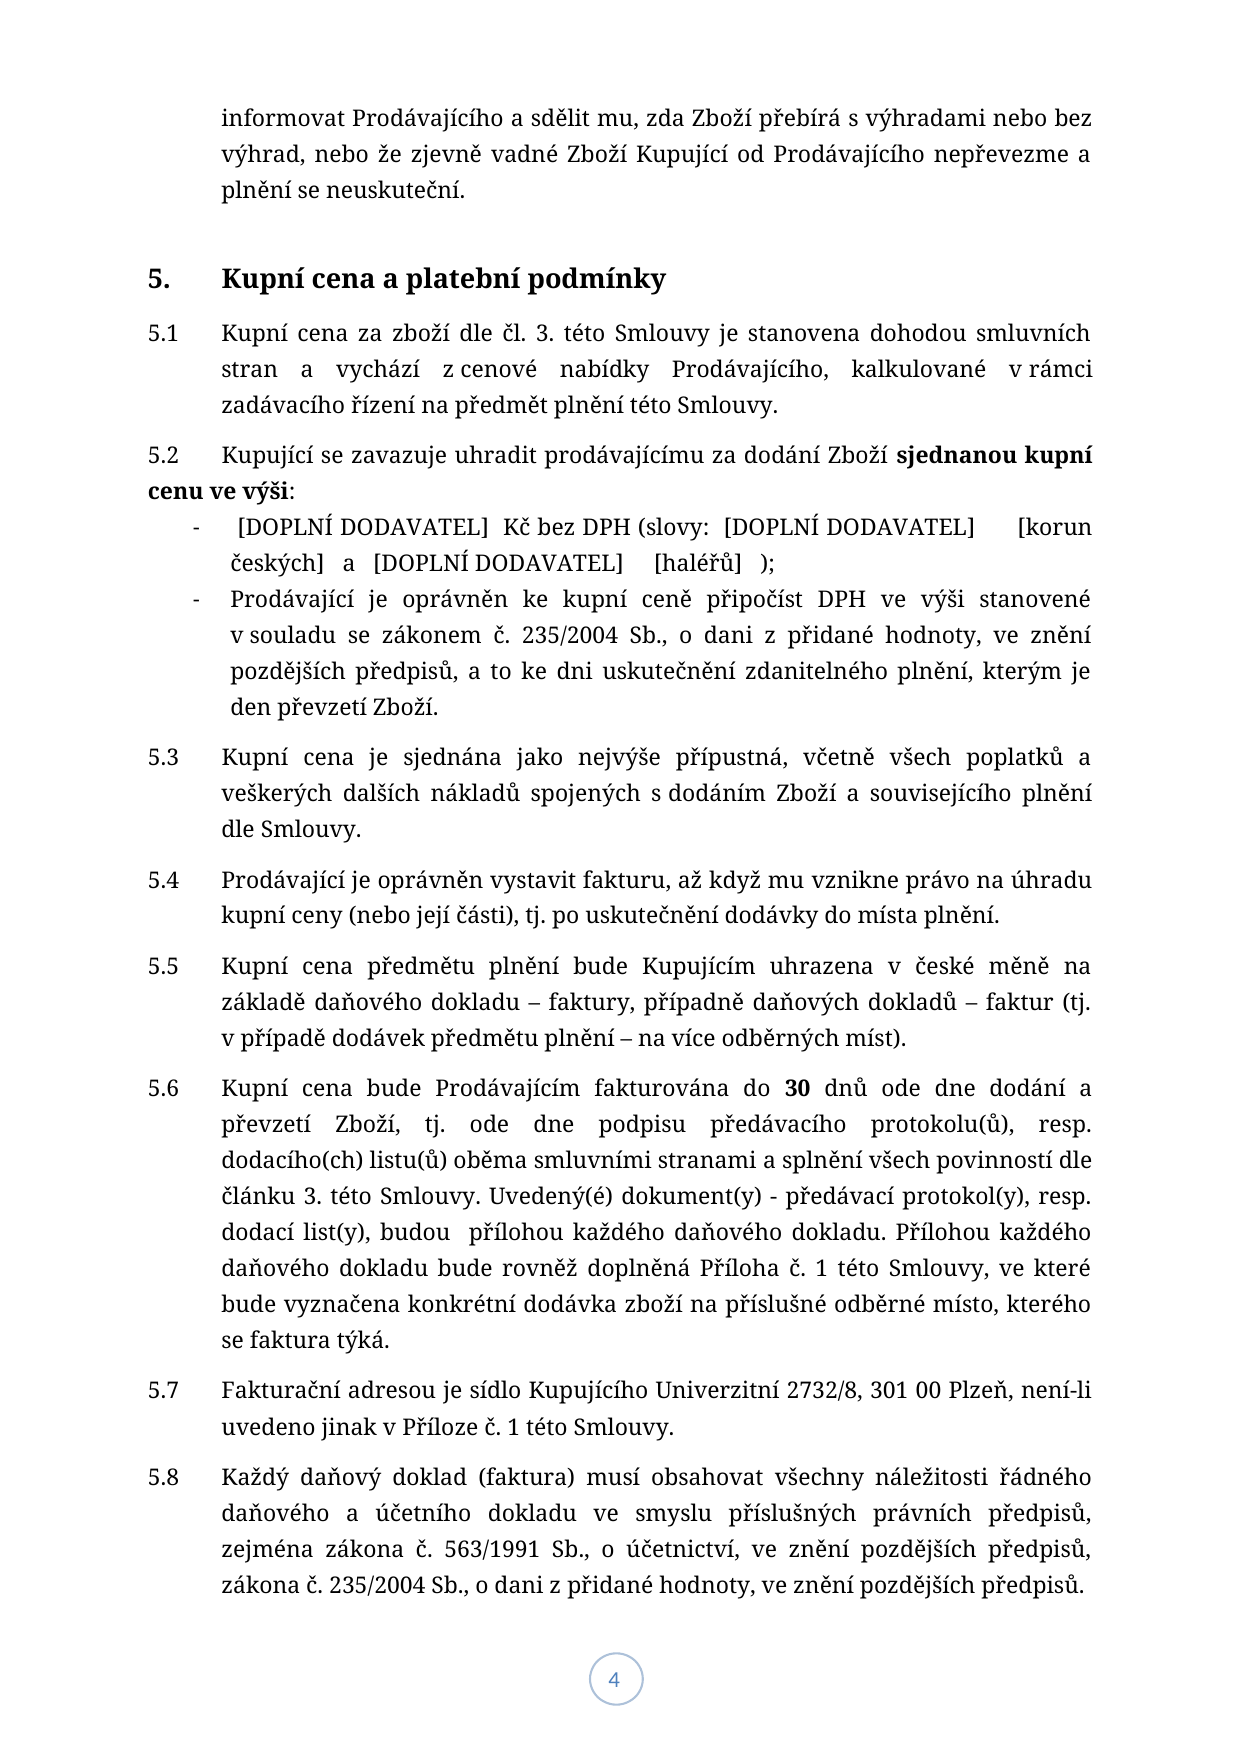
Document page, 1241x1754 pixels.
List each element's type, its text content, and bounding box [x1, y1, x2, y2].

text 5.1 Kupní cena za zboží dle čl. 3. této Smlouvy je stanovena dohodou smluvních stran a vychází z cenové nabídky Prodávajícího, kalkulované v rámci zadávacího řízení na předmět plnění této Smlouvy. [148, 317, 1092, 420]
text 5.2 Kupující se zavazuje uhradit prodávajícímu za dodání Zboží sjednanou kupní cenu ve výši: [148, 439, 1092, 506]
list [DOPLNÍ DODAVATEL] Kč bez DPH (slovy: [DOPLNÍ DODAVATEL] [korun českých] a [DOPLNÍ DODAVATEL] [haléřů] ); [193, 511, 1092, 578]
text 5.6 Kupní cena bude Prodávajícím fakturována do 30 dnů ode dne dodání a převzetí Zboží, tj. ode dne podpisu předávacího protokolu(ů), resp. dodacího(ch) listu(ů) oběma smluvními stranami a splnění všech povinností dle článku 3. této Smlouvy. Uvedený(é) dokument(y) - předávací protokol(y), resp. dodací list(y), budou přílohou každého daňového dokladu. Přílohou každého daňového dokladu bude rovněž doplněná Příloha č. 1 této Smlouvy, ve které bude vyznačena konkrétní dodávka zboží na příslušné odběrné místo, kterého se faktura týká. [148, 1072, 1092, 1355]
list Prodávající je oprávněn ke kupní ceně připočíst DPH ve výši stanovené v souladu se zákonem č. 235/2004 Sb., o dani z přidané hodnoty, ve znění pozdějších předpisů, a to ke dni uskutečnění zdanitelného plnění, kterým je den převzetí Zboží. [193, 583, 1092, 722]
text 5. Kupní cena a platební podmínky [148, 260, 1092, 297]
text 5.4 Prodávající je oprávněn vystavit fakturu, až když mu vznikne právo na úhradu kupní ceny (nebo její části), tj. po uskutečnění dodávky do místa plnění. [148, 863, 1092, 931]
text 5.7 Fakturační adresou je sídlo Kupujícího Univerzitní 2732/8, 301 00 Plzeň, není-li uvedeno jinak v Příloze č. 1 této Smlouvy. [148, 1374, 1092, 1442]
text 5.8 Každý daňový doklad (faktura) musí obsahovat všechny náležitosti řádného daňového a účetního dokladu ve smyslu příslušných právních předpisů, zejména zákona č. 563/1991 Sb., o účetnictví, ve znění pozdějších předpisů, zákona č. 235/2004 Sb., o dani z přidané hodnoty, ve znění pozdějších předpisů. [148, 1461, 1092, 1600]
text 5.5 Kupní cena předmětu plnění bude Kupujícím uhrazena v české měně na základě daňového dokladu – faktury, případně daňových dokladů – faktur (tj. v případě dodávek předmětu plnění – na více odběrných míst). [148, 950, 1092, 1053]
text 5.3 Kupní cena je sjednána jako nejvýše přípustná, včetně všech poplatků a veškerých dalších nákladů spojených s dodáním Zboží a souvisejícího plnění dle Smlouvy. [148, 741, 1092, 844]
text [148, 102, 1092, 205]
